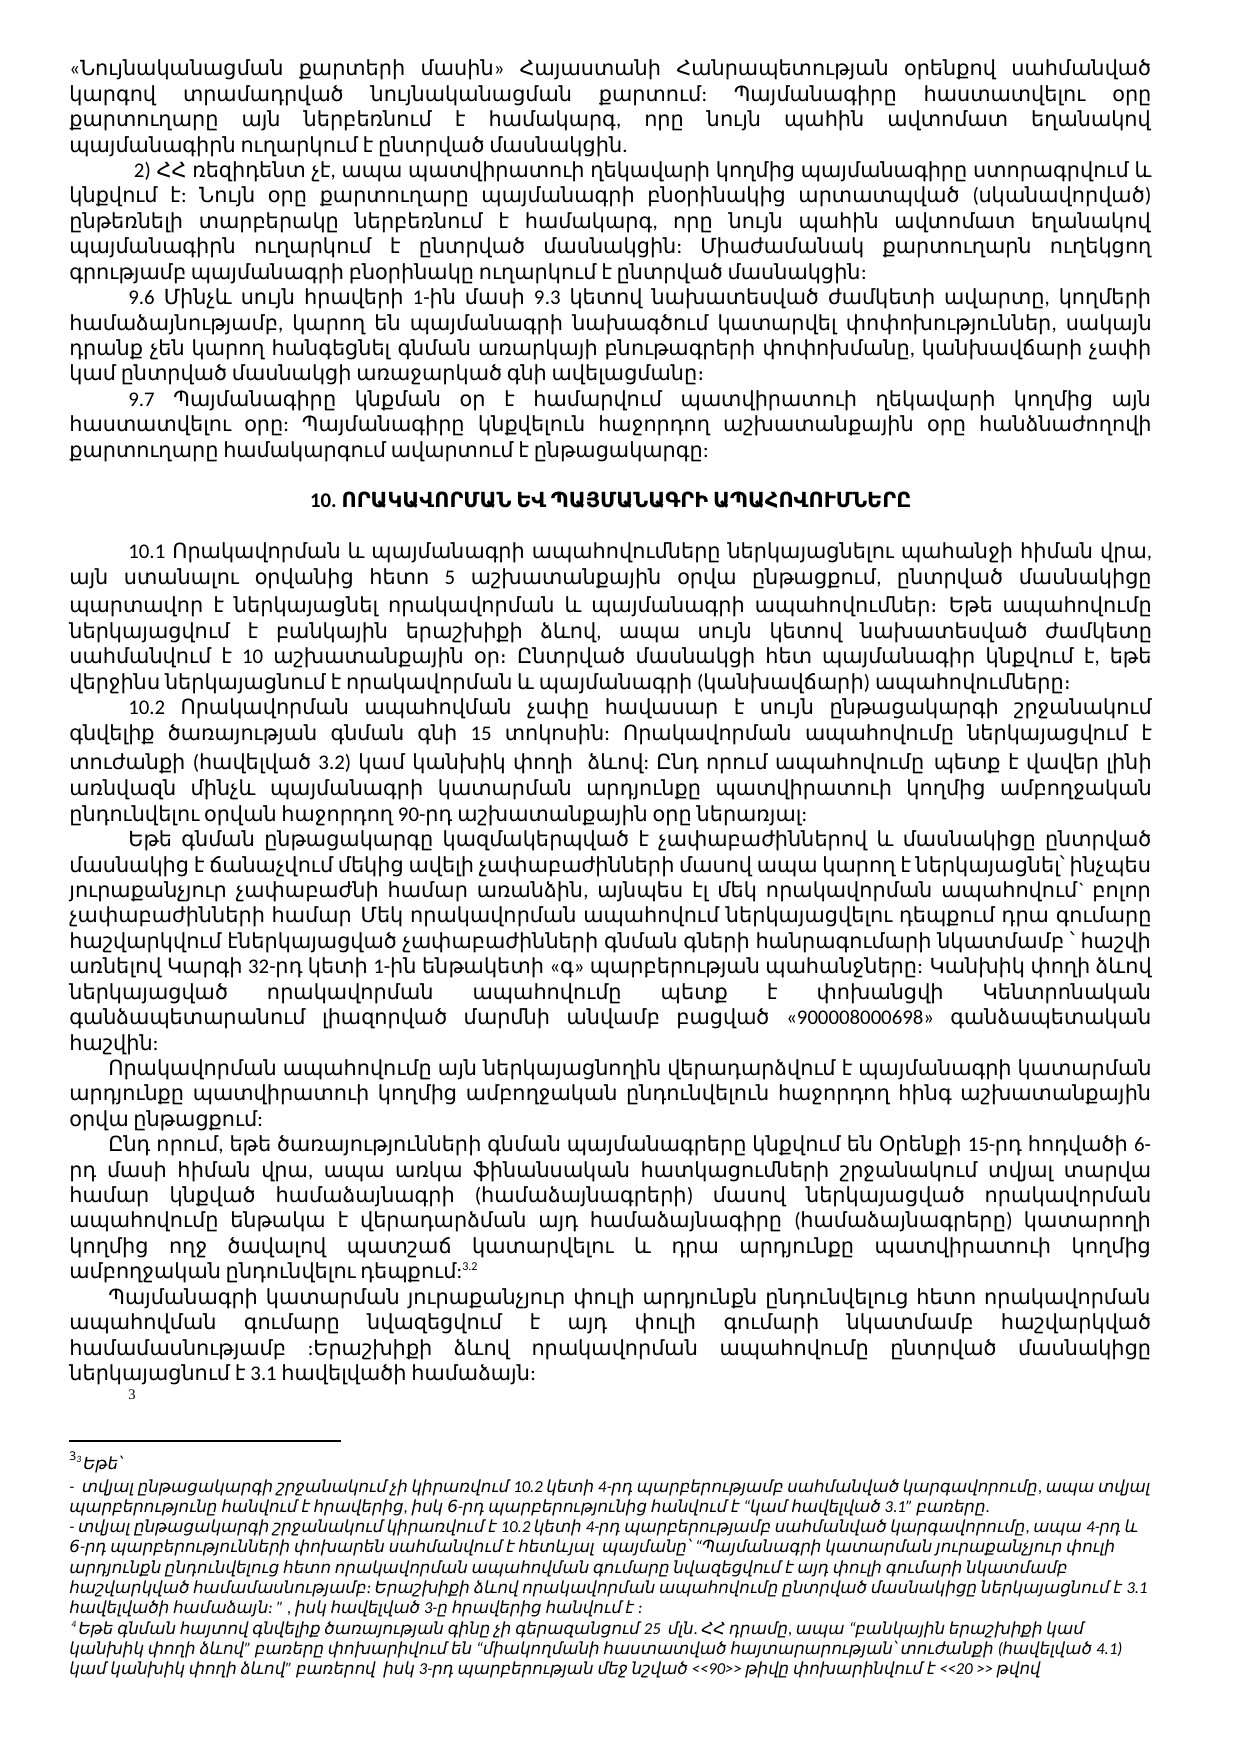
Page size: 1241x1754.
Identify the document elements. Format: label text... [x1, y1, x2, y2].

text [69, 56, 1152, 157]
text 2) ՀՀ ռեզիդենտ չէ, ապա պատվիրատուի ղեկավարի կողմից պայմանագիրը ստորագրվում և կնքվում է: Նույն օրը քարտուղարը պայմանագրի բնօրինակից արտատպված (սկանավորված) ընթեռնելի տարբերակը ներբեռնում է համակարգ, որը նույն պահին ավտոմատ եղանակով պայմանագիրն ուղարկում է ընտրված մասնակցին: Միաժամանակ քարտուղարն ուղեկցող գրությամբ պայմանագրի բնօրինակը ուղարկում է ընտրված մասնակցին: [69, 157, 1152, 284]
text Ընդ որում, եթե ծառայությունների գնման պայմանագրերը կնքվում են Օրենքի 15-րդ հոդվածի 6-րդ մասի հիման վրա, ապա առկա ֆինանսական հատկացումների շրջանակում տվյալ տարվա համար կնքված համաձայնագրի (համաձայնագրերի) մասով ներկայացված որակավորման ապահովումը ենթակա է վերադարձման այդ համաձայնագիրը (համաձայնագրերը) կատարողի կողմից ողջ ծավալով պատշաճ կատարվելու և դրա արդյունքը պատվիրատուի կողմից ամբողջական ընդունվելու դեպքում:3.2 [69, 1131, 1152, 1284]
text 10.1 Որակավորման և պայմանագրի ապահովումները ներկայացնելու պահանջի հիման վրա, այն ստանալու օրվանից հետո 5 աշխատանքային օրվա ընթացքում, ընտրված մասնակիցը պարտավոր է ներկայացնել որակավորման և պայմանագրի ապահովումներ։ Եթե ապահովումը ներկայացվում է բանկային երաշխիքի ձևով, ապա սույն կետով նախատեսված ժամկետը սահմանվում է 10 աշխատանքային օր։ Ընտրված մասնակցի հետ պայմանագիր կնքվում է, եթե վերջինս ներկայացնում է որակավորման և պայմանագրի (կանխավճարի) ապահովումները։ [69, 538, 1152, 694]
text 9.6 Մինչև սույն հրավերի 1-ին մասի 9.3 կետով նախատեսված ժամկետի ավարտը, կողմերի համաձայնությամբ, կարող են պայմանագրի նախագծում կատարվել փոփոխություններ, սակայն դրանք չեն կարող հանգեցնել գնման առարկայի բնութագրերի փոփոխմանը, կանխավճարի չափի կամ ընտրված մասնակցի առաջարկած գնի ավելացմանը։ [69, 284, 1152, 386]
text Որակավորման ապահովումը այն ներկայացնողին վերադարձվում է պայմանագրի կատարման արդյունքը պատվիրատուի կողմից ամբողջական ընդունվելուն հաջորդող հինգ աշխատանքային օրվա ընթացքում: [69, 1055, 1152, 1131]
text 10.2 Որակավորման ապահովման չափը հավասար է սույն ընթացակարգի շրջանակում գնվելիք ծառայության գնման գնի 15 տոկոսին: Որակավորման ապահովումը ներկայացվում է տուժանքի (հավելված 3.2) կամ կանխիկ փողի ձևով: Ընդ որում ապահովումը պետք է վավեր լինի առնվազն մինչև պայմանագրի կատարման արդյունքը պատվիրատուի կողմից ամբողջական ընդունվելու օրվան հաջորդող 90-րդ աշխատանքային օրը ներառյալ: [69, 694, 1152, 826]
text Եթե գնման ընթացակարգը կազմակերպված է չափաբաժիններով և մասնակիցը ընտրված մասնակից է ճանաչվում մեկից ավելի չափաբաժինների մասով ապա կարող է ներկայացնել՝ ինչպես յուրաքանչյուր չափաբաժնի համար առանձին, այնպես էլ մեկ որակավորման ապահովում` բոլոր չափաբաժինների համար Մեկ որակավորման ապահովում ներկայացվելու դեպքում դրա գումարը հաշվարկվում էներկայացված չափաբաժինների գնման գների հանրագումարի նկատմամբ ՝ հաշվի առնելով Կարգի 32-րդ կետի 1-ին ենթակետի «գ» պարբերության պահանջները: Կանխիկ փողի ձևով ներկայացված որակավորման ապահովումը պետք է փոխանցվի Կենտրոնական գանձապետարանում լիազորված մարմնի անվամբ բացված «900008000698» գանձապետական հաշվին: [69, 826, 1152, 1055]
text Պայմանագրի կատարման յուրաքանչյուր փուլի արդյունքն ընդունվելուց հետո որակավորման ապահովման գումարը նվազեցվում է այդ փուլի գումարի նկատմամբ հաշվարկված համամասնությամբ :Երաշխիքի ձևով որակավորման ապահովումը ընտրված մասնակիցը ներկայացնում է 3.1 հավելվածի համաձայն: [69, 1284, 1152, 1386]
text 10. ՈՐԱԿԱՎՈՐՄԱՆ ԵՎ ՊԱՅՄԱՆԱԳՐԻ ԱՊԱՀՈՎՈՒՄՆԵՐԸ [69, 488, 1152, 513]
text 9.7 Պայմանագիրը կնքման օր է համարվում պատվիրատուի ղեկավարի կողմից այն հաստատվելու օրը: Պայմանագիրը կնքվելուն հաջորդող աշխատանքային օրը հանձնաժողովի քարտուղարը համակարգում ավարտում է ընթացակարգը: [69, 386, 1152, 462]
